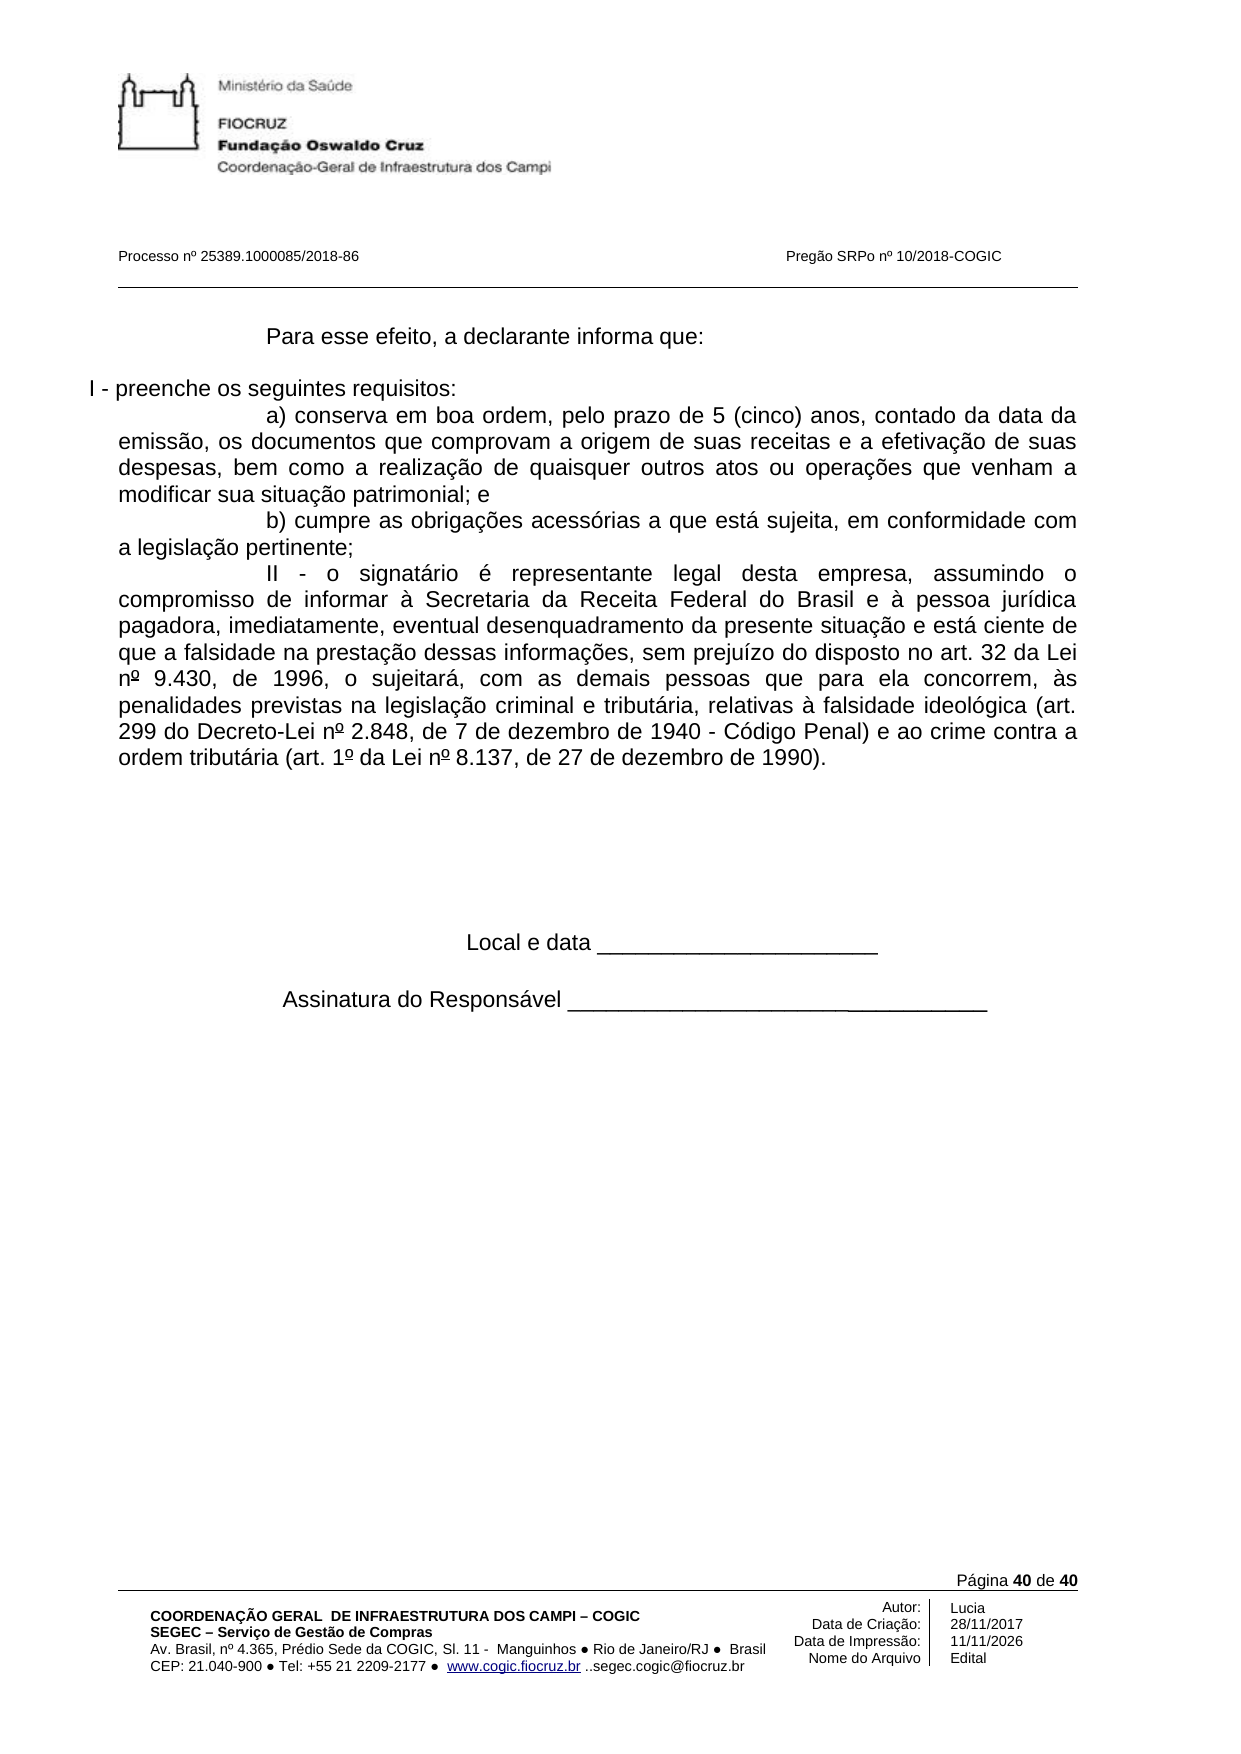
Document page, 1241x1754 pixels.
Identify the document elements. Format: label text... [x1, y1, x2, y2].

text Local e data ______________________ [118, 929, 1078, 955]
picture [118, 73, 552, 175]
text a) conserva em boa ordem, pelo prazo de 5 (cinco) anos, contado da data da emissão, os documentos que comprovam a origem de suas receitas e a efetivação de suas despesas, bem como a realização de quaisquer outros atos ou operações que venham a modificar sua situação patrimonial; e [118, 402, 1078, 507]
text II - o signatário é representante legal desta empresa, assumindo o compromisso de informar à Secretaria da Receita Federal do Brasil e à pessoa jurídica pagadora, imediatamente, eventual desenquadramento da presente situação e está ciente de que a falsidade na prestação dessas informações, sem prejuízo do disposto no art. 32 da Lei nº 9.430, de 1996, o sujeitará, com as demais pessoas que para ela concorrem, às penalidades previstas na legislação criminal e tributária, relativas à falsidade ideológica (art. 299 do Decreto-Lei nº 2.848, de 7 de dezembro de 1940 - Código Penal) e ao crime contra a ordem tributária (art. 1º da Lei nº 8.137, de 27 de dezembro de 1990). [118, 560, 1078, 771]
text I - preenche os seguintes requisitos: [88, 375, 1078, 402]
text Assinatura do Responsável ________________________________ [192, 984, 1078, 1013]
text Para esse efeito, a declarante informa que: [118, 323, 1078, 349]
text b) cumpre as obrigações acessórias a que está sujeita, em conformidade com a legislação pertinente; [118, 507, 1078, 560]
